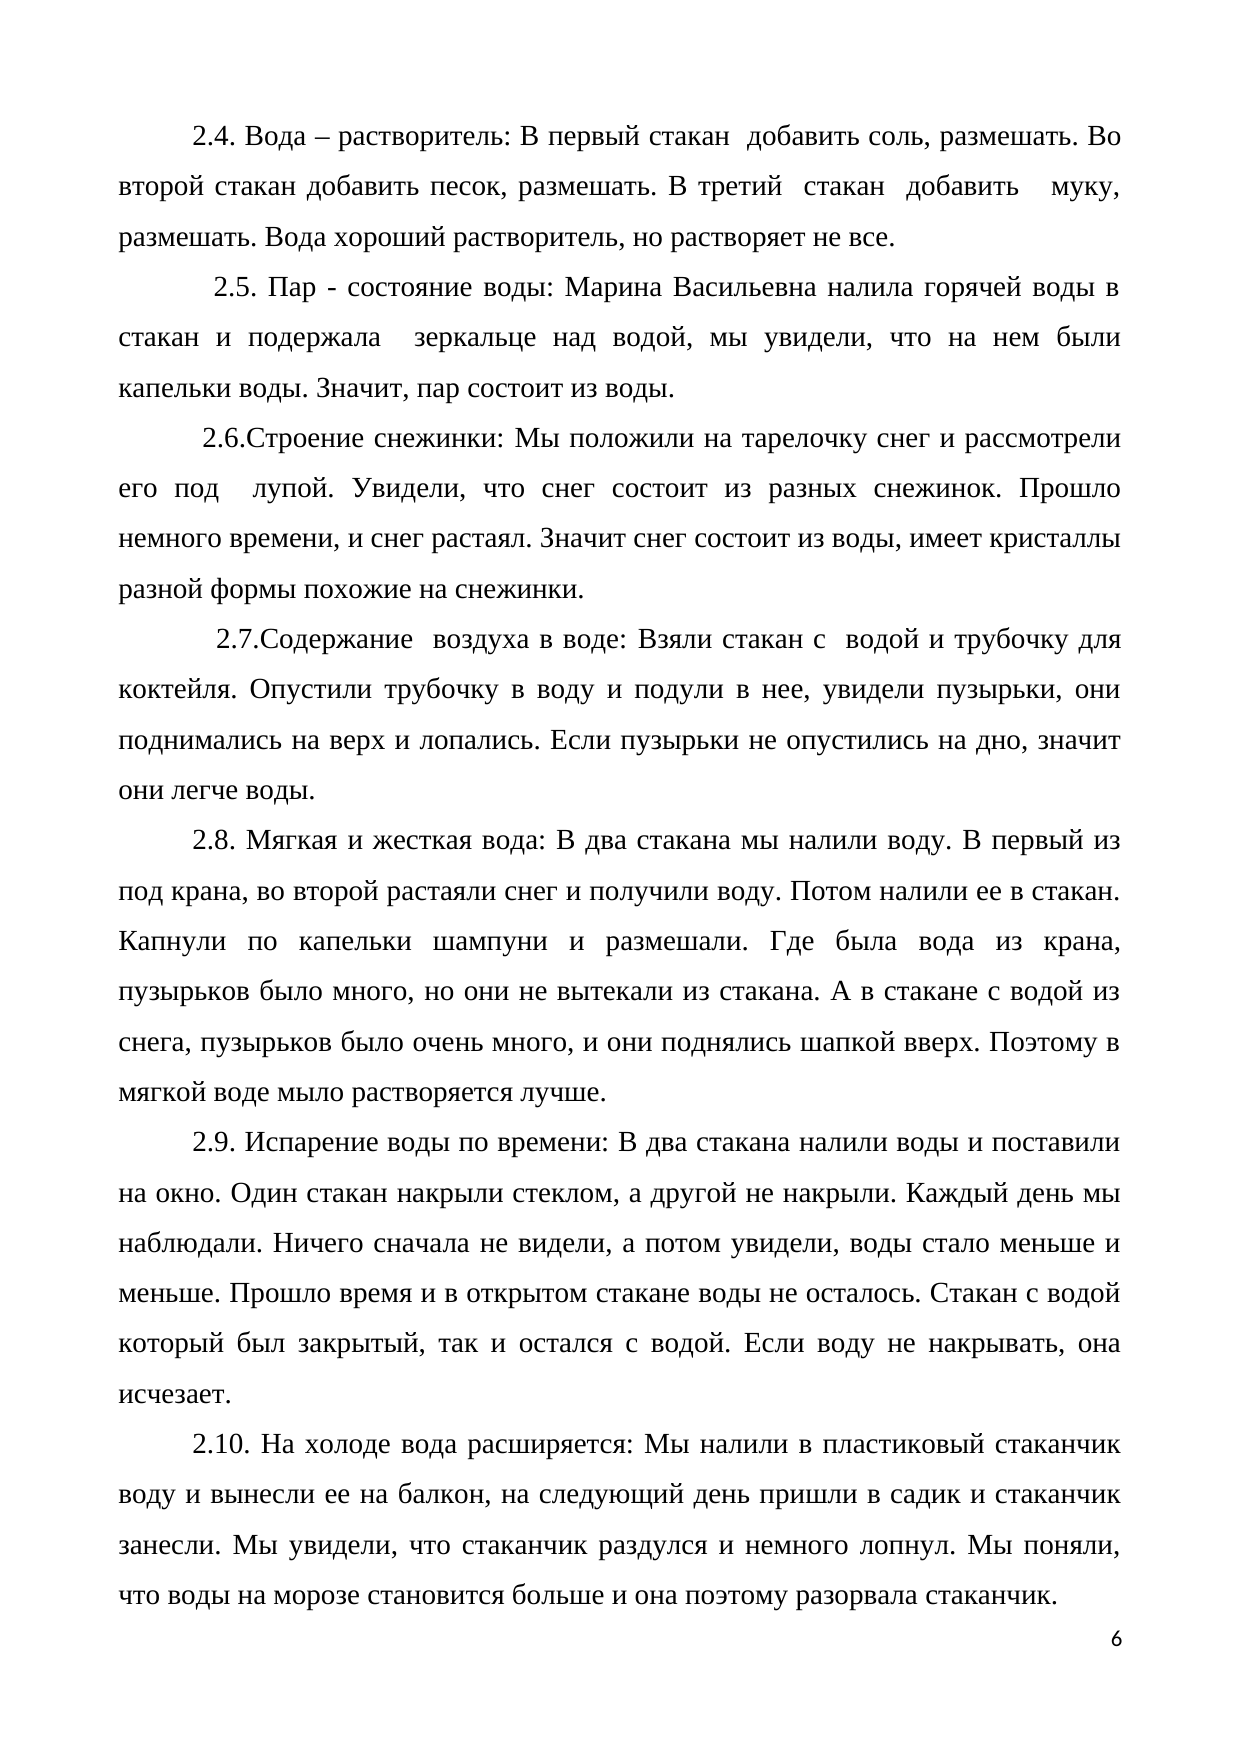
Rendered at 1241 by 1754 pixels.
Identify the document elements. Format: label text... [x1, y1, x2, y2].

text 2.10. На холоде вода расширяется: Мы налили в пластиковый стаканчик воду и вынесли ее на балкон, на следующий день пришли в садик и стаканчик занесли. Мы увидели, что стаканчик раздулся и немного лопнул. Мы поняли, что воды на морозе становится больше и она поэтому разорвала стаканчик. [118, 1426, 1122, 1611]
text 2.9. Испарение воды по времени: В два стакана налили воды и поставили на окно. Один стакан накрыли стеклом, а другой не накрыли. Каждый день мы наблюдали. Ничего сначала не видели, а потом увидели, воды стало меньше и меньше. Прошло время и в открытом стакане воды не осталось. Стакан с водой который был закрытый, так и остался с водой. Если воду не накрывать, она исчезает. [118, 1124, 1122, 1409]
text 2.5. Пар - состояние воды: Марина Васильевна налила горячей воды в стакан и подержала зеркальце над водой, мы увидели, что на нем были капельки воды. Значит, пар состоит из воды. [118, 269, 1122, 403]
text 2.4. Вода – растворитель: В первый стакан добавить соль, размешать. Во второй стакан добавить песок, размешать. В третий стакан добавить муку, размешать. Вода хороший растворитель, но растворяет не все. [118, 118, 1122, 252]
text 2.6.Строение снежинки: Мы положили на тарелочку снег и рассмотрели его под лупой. Увидели, что снег состоит из разных снежинок. Прошло немного времени, и снег растаял. Значит снег состоит из воды, имеет кристаллы разной формы похожие на снежинки. [118, 420, 1122, 604]
text 2.8. Мягкая и жесткая вода: В два стакана мы налили воду. В первый из под крана, во второй растаяли снег и получили воду. Потом налили ее в стакан. Капнули по капельки шампуни и размешали. Где была вода из крана, пузырьков было много, но они не вытекали из стакана. А в стакане с водой из снега, пузырьков было очень много, и они поднялись шапкой вверх. Поэтому в мягкой воде мыло растворяется лучше. [118, 822, 1122, 1108]
text 2.7.Содержание воздуха в воде: Взяли стакан с водой и трубочку для коктейля. Опустили трубочку в воду и подули в нее, увидели пузырьки, они поднимались на верх и лопались. Если пузырьки не опустились на дно, значит они легче воды. [118, 621, 1122, 806]
